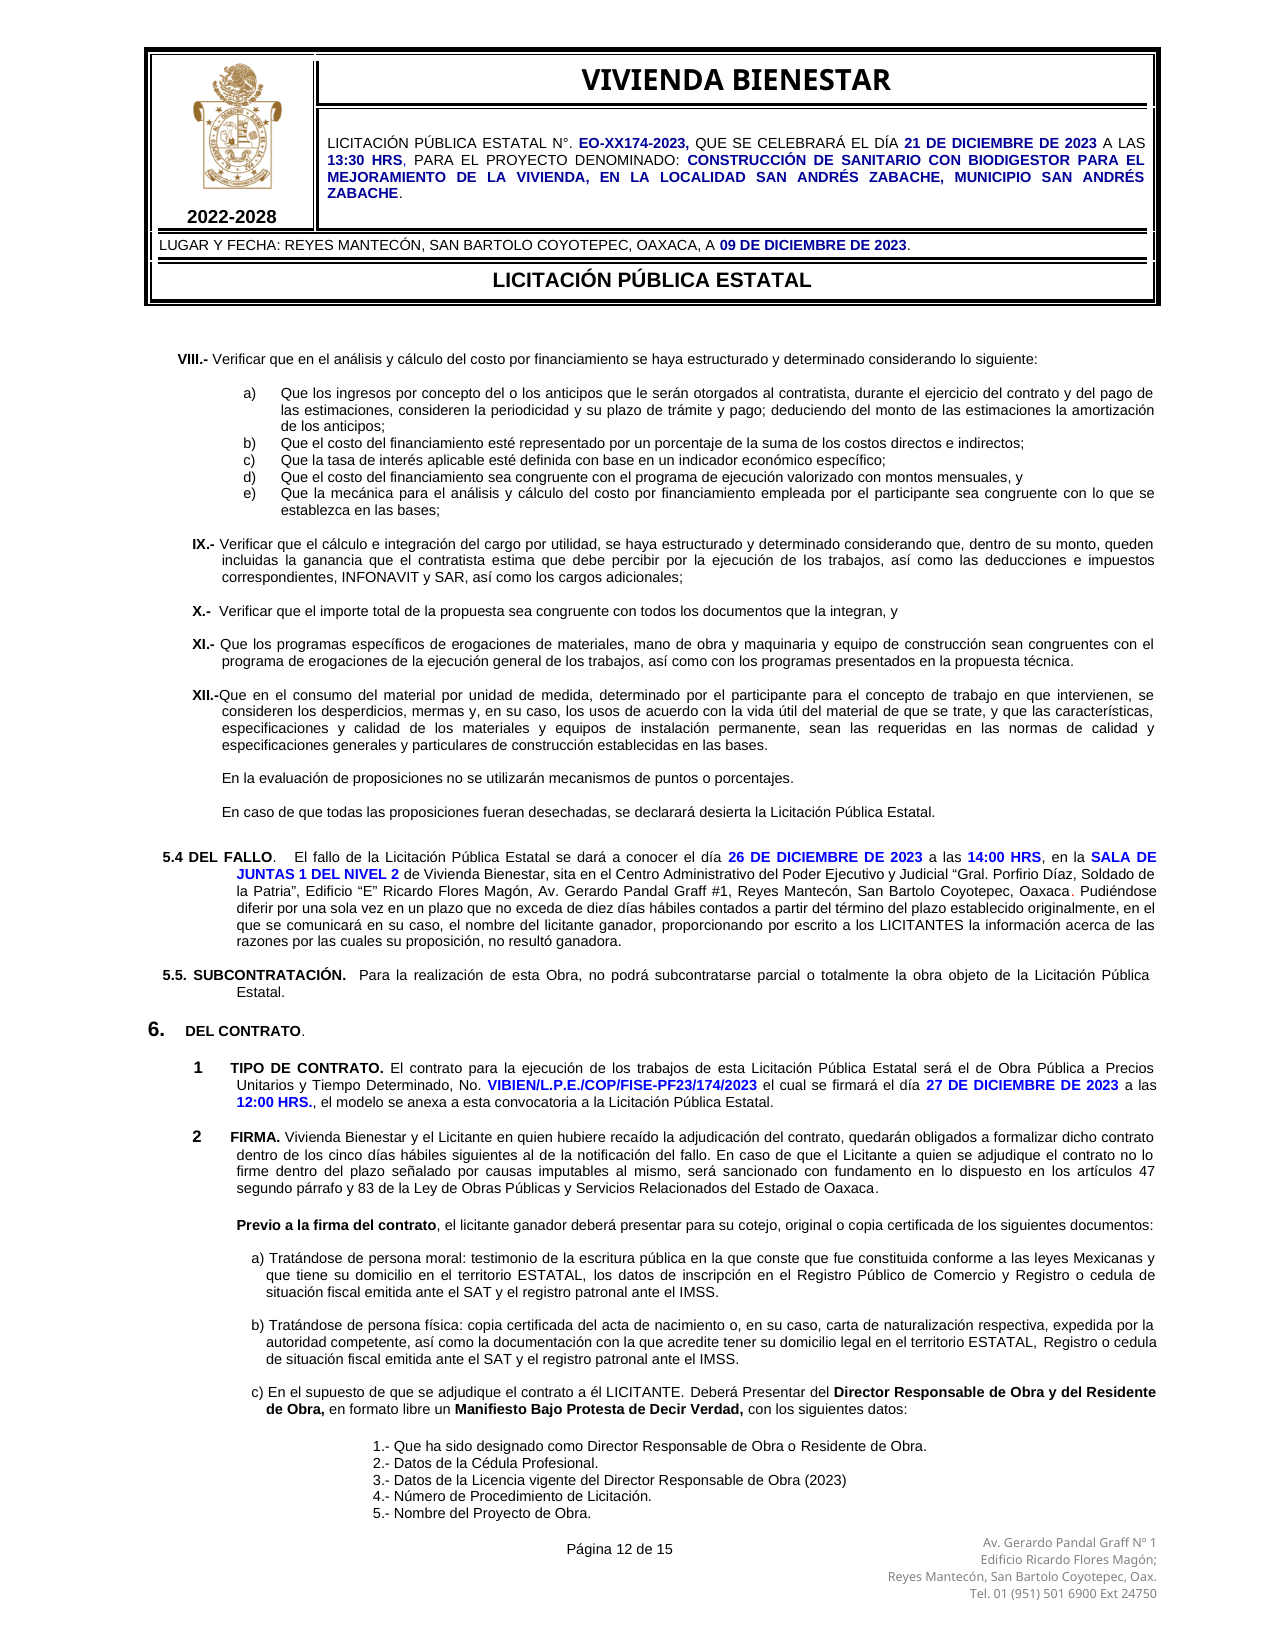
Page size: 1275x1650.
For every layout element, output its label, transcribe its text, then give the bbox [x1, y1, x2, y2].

text a) Tratándose de persona moral: testimonio de la escritura pública en la que conste que fue constituida conforme a las leyes Mexicanas y que tiene su domicilio en el territorio ESTATAL, los datos de inscripción en el Registro Público de Comercio y Registro o cedula de situación fiscal emitida ante el SAT y el registro patronal ante el IMSS. [251, 1250, 1157, 1300]
list 1.- Que ha sido designado como Director Responsable de Obra o Residente de Obra. [310, 1438, 1157, 1454]
text 5.5. SUBCONTRATACIÓN. Para la realización de esta Obra, no podrá subcontratarse parcial o totalmente la obra objeto de la Licitación Pública Estatal. [162, 967, 1152, 1000]
list Que el costo del financiamiento sea congruente con el programa de ejecución valorizado con montos mensuales, y [243, 468, 1157, 485]
text c) En el supuesto de que se adjudique el contrato a él LICITANTE. Deberá Presentar del Director Responsable de Obra y del Residente de Obra, en formato libre un Manifiesto Bajo Protesta de Decir Verdad, con los siguientes datos: [251, 1384, 1157, 1418]
list Que los ingresos por concepto del o los anticipos que le serán otorgados al contratista, durante el ejercicio del contrato y del pago de las estimaciones, consideren la periodicidad y su plazo de trámite y pago; deduciendo del monto de las estimaciones la amortización de los anticipos; [243, 384, 1157, 435]
text XII.-Que en el consumo del material por unidad de medida, determinado por el participante para el concepto de trabajo en que intervienen, se consideren los desperdicios, mermas y, en su caso, los usos de acuerdo con la vida útil del material de que se trate, y que las características, especificaciones y calidad de los materiales y equipos de instalación permanente, sean las requeridas en las normas de calidad y especificaciones generales y particulares de construcción establecidas en las bases. [192, 686, 1157, 753]
list DEL CONTRATO. [148, 1017, 1157, 1041]
text X.- Verificar que el importe total de la propuesta sea congruente con todos los documentos que la integran, y [192, 602, 1157, 619]
picture [187, 59, 285, 188]
list 4.- Número de Procedimiento de Licitación. [310, 1488, 1157, 1505]
list 2.- Datos de la Cédula Profesional. [310, 1454, 1157, 1471]
text XI.- Que los programas específicos de erogaciones de materiales, mano de obra y maquinaria y equipo de construcción sean congruentes con el programa de erogaciones de la ejecución general de los trabajos, así como con los programas presentados en la propuesta técnica. [192, 636, 1157, 669]
list TIPO DE CONTRATO. El contrato para la ejecución de los trabajos de esta Licitación Pública Estatal será el de Obra Pública a Precios Unitarios y Tiempo Determinado, No. VIBIEN/L.P.E./COP/FISE-PF23/174/2023 el cual se firmará el día 27 DE DICIEMBRE DE 2023 a las 12:00 HRS., el modelo se anexa a esta convocatoria a la Licitación Pública Estatal. [193, 1058, 1157, 1110]
list FIRMA. Vivienda Bienestar y el Licitante en quien hubiere recaído la adjudicación del contrato, quedarán obligados a formalizar dicho contrato dentro de los cinco días hábiles siguientes al de la notificación del fallo. En caso de que el Licitante a quien se adjudique el contrato no lo firme dentro del plazo señalado por causas imputables al mismo, será sancionado con fundamento en lo dispuesto en los artículos 47 segundo párrafo y 83 de la Ley de Obras Públicas y Servicios Relacionados del Estado de Oaxaca. [192, 1127, 1157, 1197]
text En la evaluación de proposiciones no se utilizarán mecanismos de puntos o porcentajes. [222, 770, 1157, 787]
text IX.- Verificar que el cálculo e integración del cargo por utilidad, se haya estructurado y determinado considerando que, dentro de su monto, queden incluidas la ganancia que el contratista estima que debe percibir por la ejecución de los trabajos, así como las deducciones e impuestos correspondientes, INFONAVIT y SAR, así como los cargos adicionales; [192, 535, 1157, 586]
list 3.- Datos de la Licencia vigente del Director Responsable de Obra (2023) [310, 1471, 1157, 1488]
list Que la tasa de interés aplicable esté definida con base en un indicador económico específico; [243, 451, 1157, 468]
text En caso de que todas las proposiciones fueran desechadas, se declarará desierta la Licitación Pública Estatal. [222, 804, 1157, 820]
text 5.4 DEL FALLO. El fallo de la Licitación Pública Estatal se dará a conocer el día 26 DE DICIEMBRE DE 2023 a las 14:00 HRS, en la SALA DE JUNTAS 1 DEL NIVEL 2 de Vivienda Bienestar, sita en el Centro Administrativo del Poder Ejecutivo y Judicial “Gral. Porfirio Díaz, Soldado de la Patria”, Edificio “E” Ricardo Flores Magón, Av. Gerardo Pandal Graff #1, Reyes Mantecón, San Bartolo Coyotepec, Oaxaca. Pudiéndose diferir por una sola vez en un plazo que no exceda de diez días hábiles contados a partir del término del plazo establecido originalmente, en el que se comunicará en su caso, el nombre del licitante ganador, proporcionando por escrito a los LICITANTES la información acerca de las razones por las cuales su proposición, no resultó ganadora. [162, 849, 1157, 950]
list Que la mecánica para el análisis y cálculo del costo por financiamiento empleada por el participante sea congruente con lo que se establezca en las bases; [243, 485, 1157, 518]
text b) Tratándose de persona física: copia certificada del acta de nacimiento o, en su caso, carta de naturalización respectiva, expedida por la autoridad competente, así como la documentación con la que acredite tener su domicilio legal en el territorio ESTATAL, Registro o cedula de situación fiscal emitida ante el SAT y el registro patronal ante el IMSS. [251, 1317, 1157, 1367]
text Previo a la firma del contrato, el licitante ganador deberá presentar para su cotejo, original o copia certificada de los siguientes documentos: [236, 1216, 1157, 1233]
list Que el costo del financiamiento esté representado por un porcentaje de la suma de los costos directos e indirectos; [243, 435, 1157, 451]
list 5.- Nombre del Proyecto de Obra. [310, 1505, 1157, 1521]
text VIII.- Verificar que en el análisis y cálculo del costo por financiamiento se haya estructurado y determinado considerando lo siguiente: [177, 351, 1157, 368]
